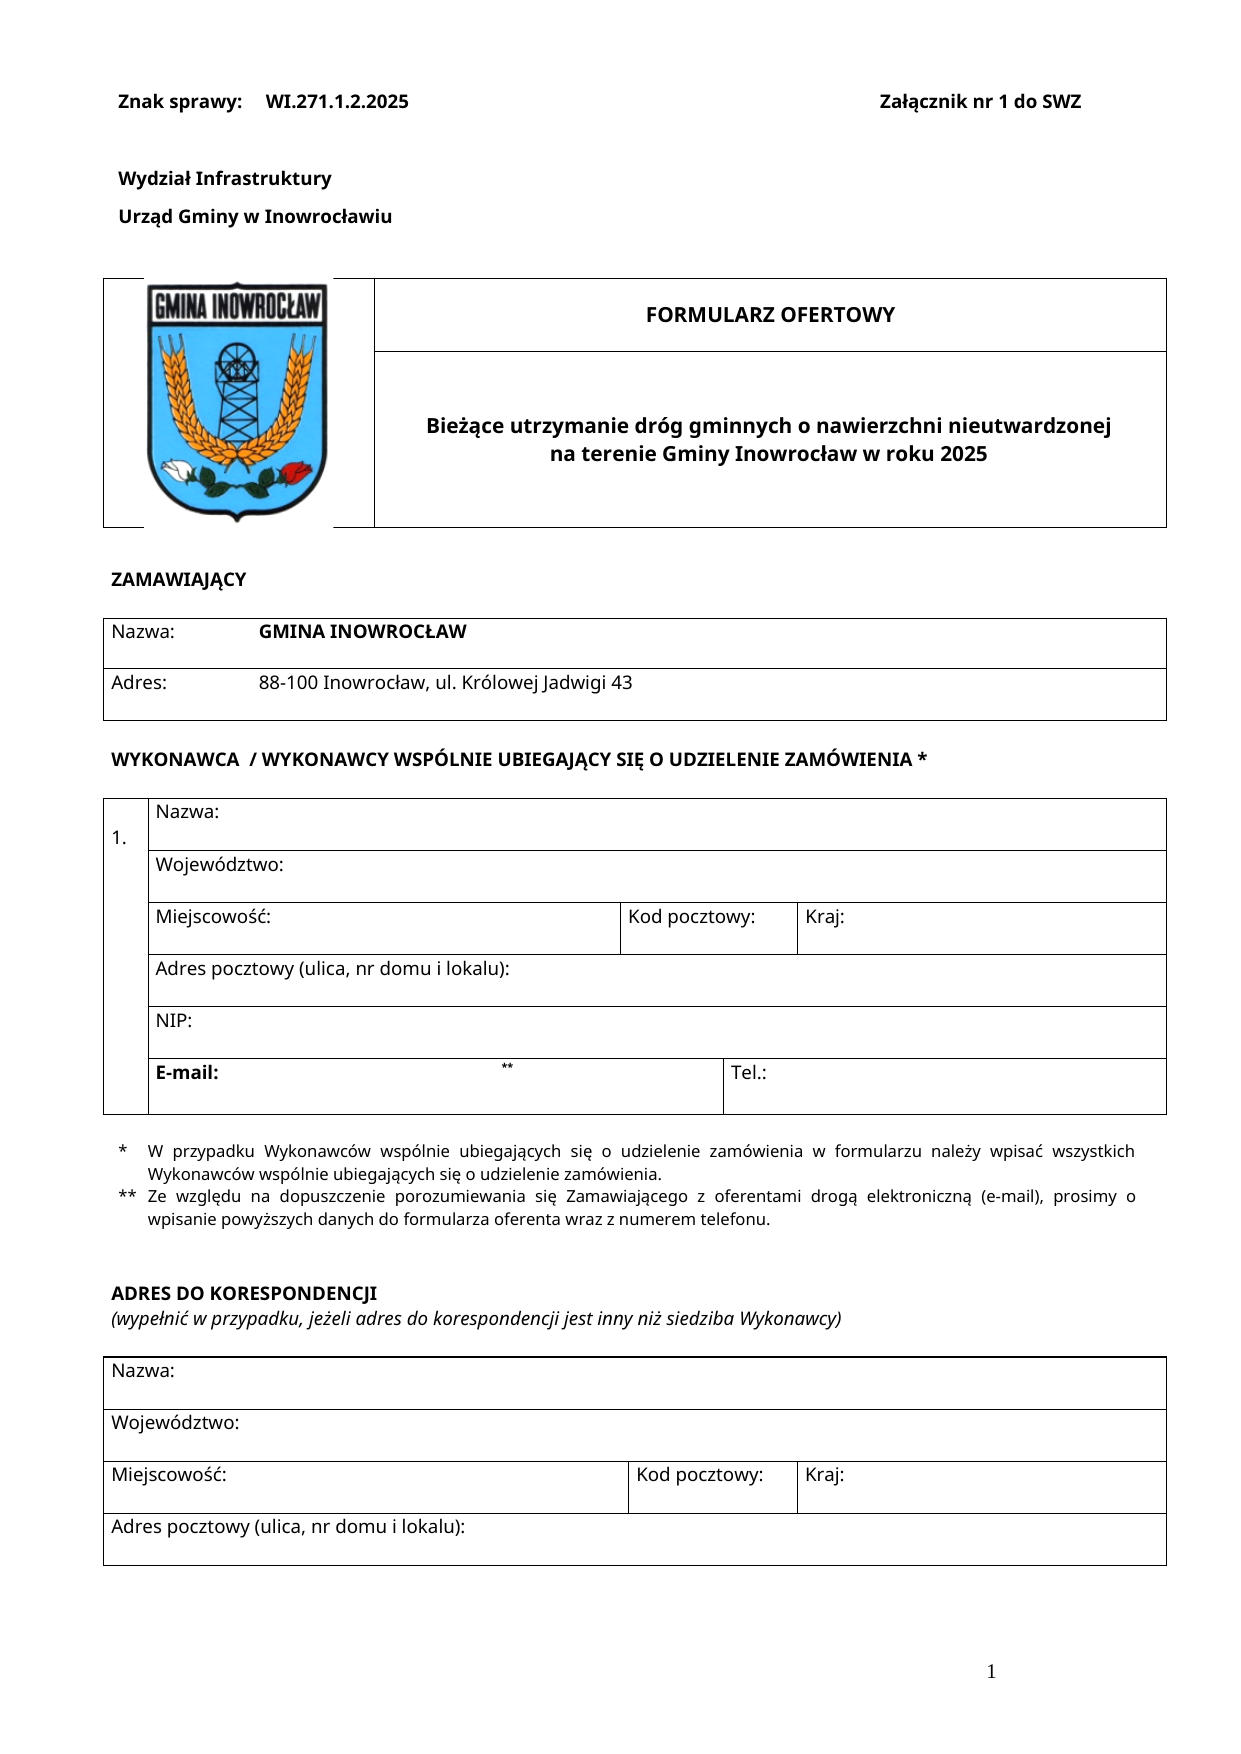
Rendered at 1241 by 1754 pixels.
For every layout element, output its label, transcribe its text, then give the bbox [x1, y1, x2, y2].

table_cell Nazwa: [149, 799, 1166, 850]
table_cell Nazwa: [104, 1358, 1166, 1408]
table_cell Kod pocztowy: [621, 903, 797, 954]
table_cell Miejscowość: [149, 903, 620, 954]
table_cell 1. [104, 799, 148, 1114]
table_cell Miejscowość: [104, 1462, 628, 1513]
table_cell WYKONAWCA / WYKONAWCY WSPÓLNIE UBIEGAJĄCY SIĘ O UDZIELENIE ZAMÓWIENIA * [104, 721, 1167, 798]
table_cell E-mail: ** [149, 1059, 723, 1114]
table_cell Województwo: [104, 1410, 1166, 1461]
text Urząd Gminy w Inowrocławiu [118, 203, 1166, 229]
table_cell Nazwa: GMINA INOWROCŁAW [104, 619, 1166, 668]
table_cell Adres pocztowy (ulica, nr domu i lokalu): [149, 955, 1166, 1006]
table_cell Kraj: [798, 1462, 1166, 1513]
text ** Ze względu na dopuszczenie porozumiewania się Zamawiającego z oferentami drogą elektroniczną (e-mail), prosimy o wpisanie powyższych danych do formularza oferenta wraz z numerem telefonu. [118, 1185, 1137, 1230]
table_cell Adres: 88-100 Inowrocław, ul. Królowej Jadwigi 43 [104, 669, 1166, 720]
table_cell Kod pocztowy: [629, 1462, 797, 1513]
text * W przypadku Wykonawców wspólnie ubiegających się o udzielenie zamówienia w formularzu należy wpisać wszystkich Wykonawców wspólnie ubiegających się o udzielenie zamówienia. [118, 1139, 1137, 1185]
picture [144, 278, 334, 528]
table_cell Kraj: [798, 903, 1166, 954]
table_header ZAMAWIAJĄCY [104, 566, 1167, 617]
table_header FORMULARZ OFERTOWY [375, 279, 1166, 351]
table_cell Bieżące utrzymanie dróg gminnych o nawierzchni nieutwardzonej na terenie Gminy Inowrocław w roku 2025 [375, 352, 1166, 527]
table_cell Tel.: [724, 1059, 1166, 1114]
table_cell Adres pocztowy (ulica, nr domu i lokalu): [104, 1514, 1166, 1565]
table_header [334, 279, 374, 527]
text Wydział Infrastruktury [118, 165, 1166, 191]
table_header [104, 279, 144, 527]
table_cell Województwo: [149, 851, 1166, 902]
text Znak sprawy: WI.271.1.2.2025 Załącznik nr 1 do SWZ [118, 89, 1166, 114]
table_cell NIP: [149, 1007, 1166, 1058]
table_header ADRES DO KORESPONDENCJI (wypełnić w przypadku, jeżeli adres do korespondencji jest inny niż siedziba Wykonawcy) [104, 1230, 1167, 1356]
